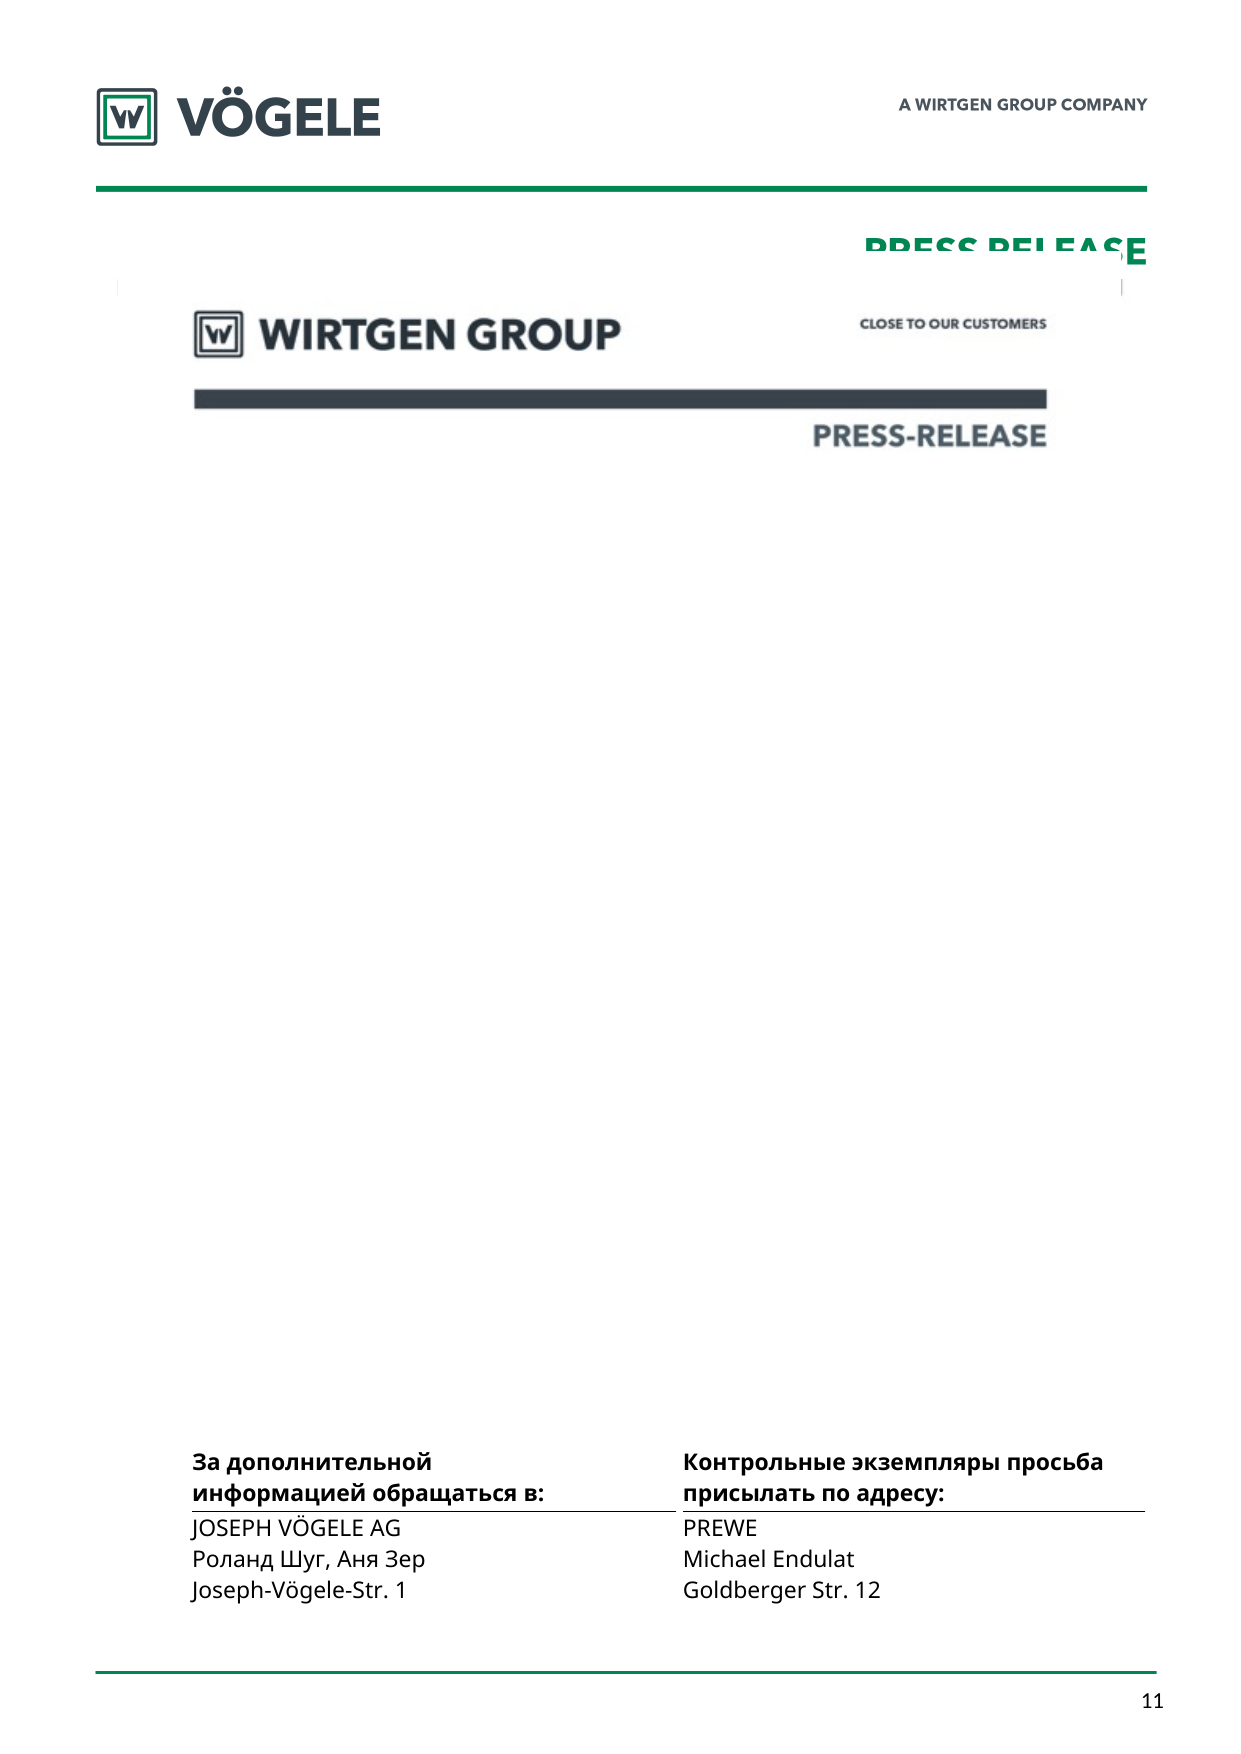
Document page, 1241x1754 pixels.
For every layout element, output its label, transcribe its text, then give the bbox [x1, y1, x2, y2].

table_header Контрольные экземпляры просьба присылать по адресу: PREWE Michael Endulat Goldberger Str. 12 27580 Bremerhaven (Бремерхафен) Германия Телефон: +49 471 / 48 17 444 Эл. почта: michael.endulat@prewe.com [689, 1446, 1152, 1636]
table_header За дополнительной информацией обращаться в: JOSEPH VÖGELE AG Роланд Шуг, Аня Зер Joseph-Vögele-Str. 1 67075 Ludwigshafen Германия Телефон: +49 621 / 81 05 392 Факс: +49 621 / 81 05 469 Эл. почта: presse@voegele.info www.voegele.info [192, 1446, 676, 1511]
picture [76, 73, 1174, 1309]
table_header За дополнительной информацией обращаться в: JOSEPH VÖGELE AG Роланд Шуг, Аня Зер Joseph-Vögele-Str. 1 67075 Ludwigshafen Германия Телефон: +49 621 / 81 05 392 Факс: +49 621 / 81 05 469 Эл. почта: presse@voegele.info www.voegele.info [192, 1512, 676, 1636]
picture [67, 1662, 1196, 1678]
